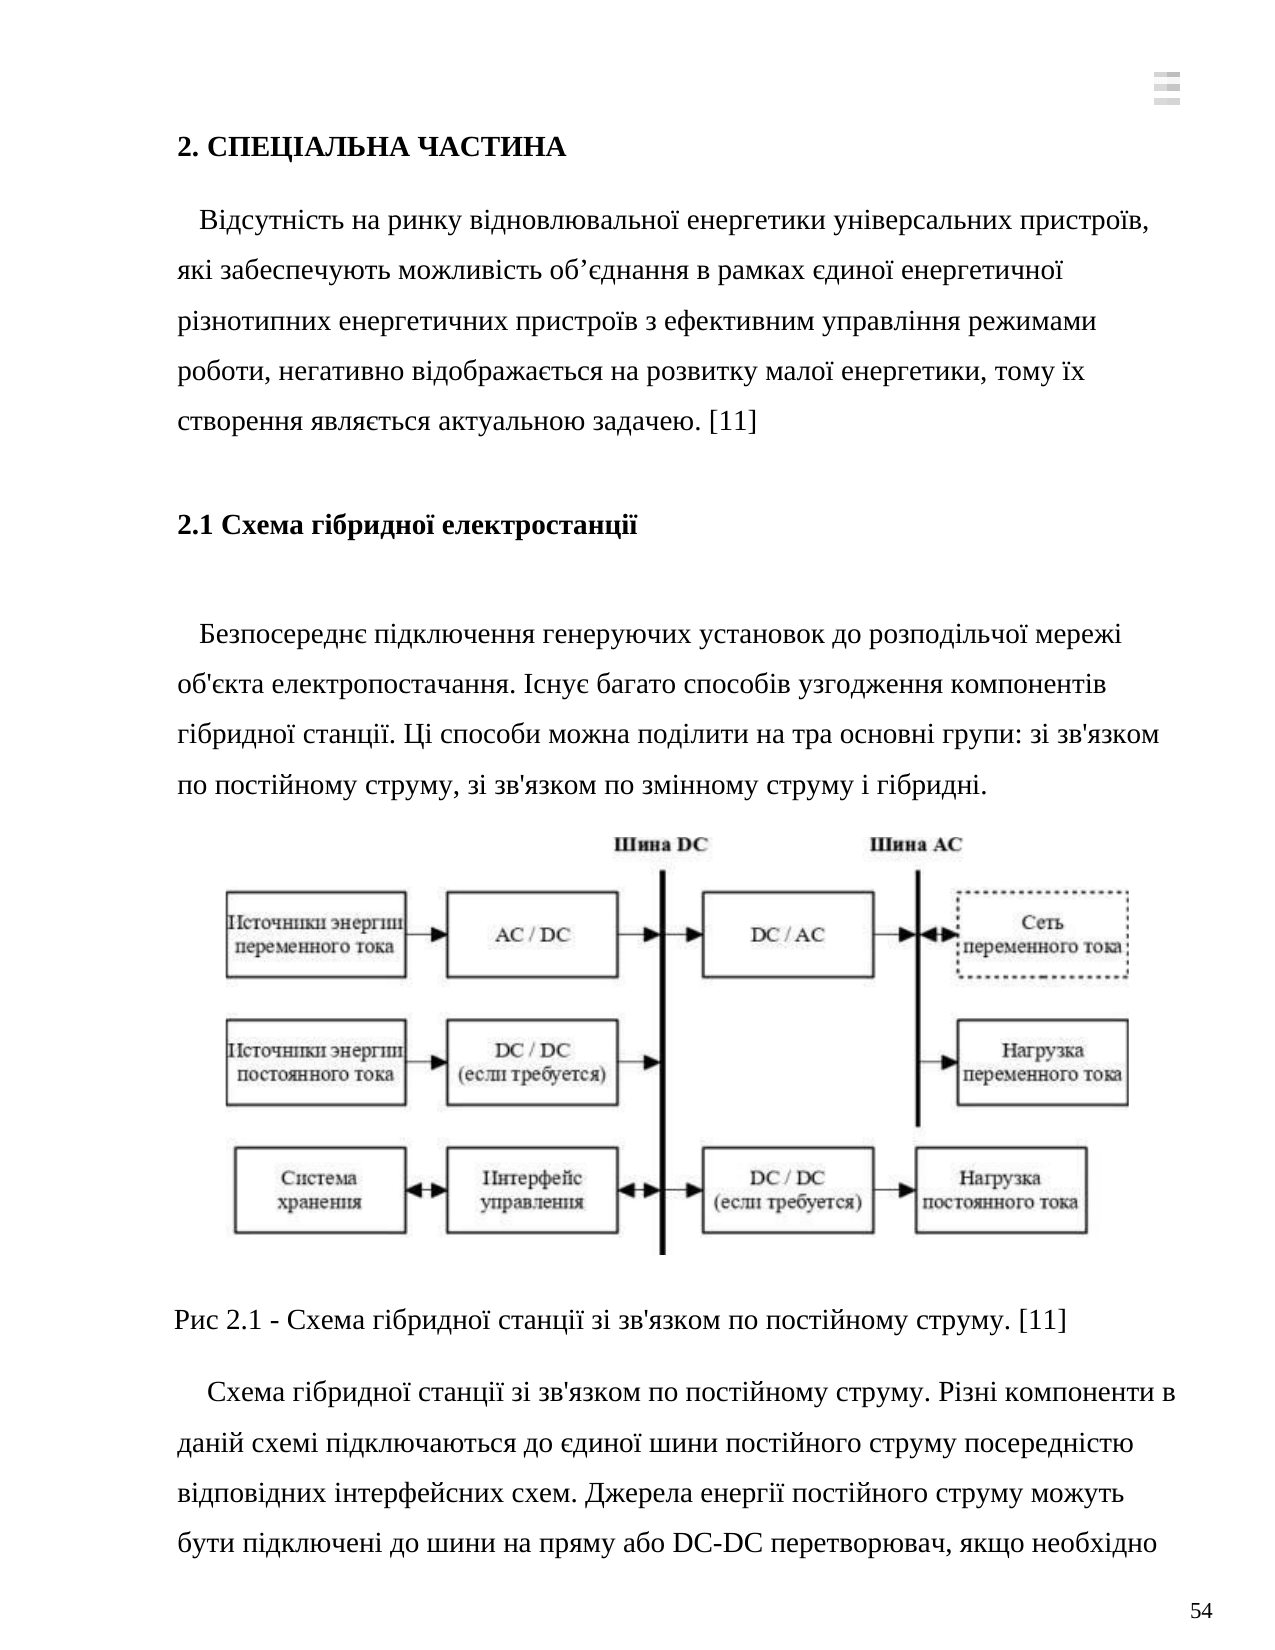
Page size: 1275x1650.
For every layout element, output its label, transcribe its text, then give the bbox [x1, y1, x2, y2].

text Відсутність на ринку відновлювальної енергетики універсальних пристроїв, які забеспечують можливість об’єднання в рамках єдиної енергетичної різнотипних енергетичних пристроїв з ефективним управління режимами роботи, негативно відображається на розвитку малої енергетики, тому їх створення являється актуальною задачею. [11] [177, 202, 1171, 437]
picture [1142, 72, 1194, 105]
text Рис 2.1 - Схема гібридної станції зі зв'язком по постійному струму. [11] [151, 1302, 1090, 1336]
picture [225, 837, 1129, 1255]
subtitle СПЕЦІАЛЬНА ЧАСТИНА [177, 129, 1212, 163]
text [177, 1374, 1187, 1559]
text Безпосереднє підключення генеруючих установок до розподільчої мережі об'єкта електропостачання. Існує багато способів узгодження компонентів гібридної станції. Ці способи можна поділити на тра основні групи: зі зв'язком по постійному струму, зі зв'язком по змінному струму і гібридні. [177, 616, 1171, 800]
subtitle Схема гібридної електростанції [177, 507, 1212, 541]
